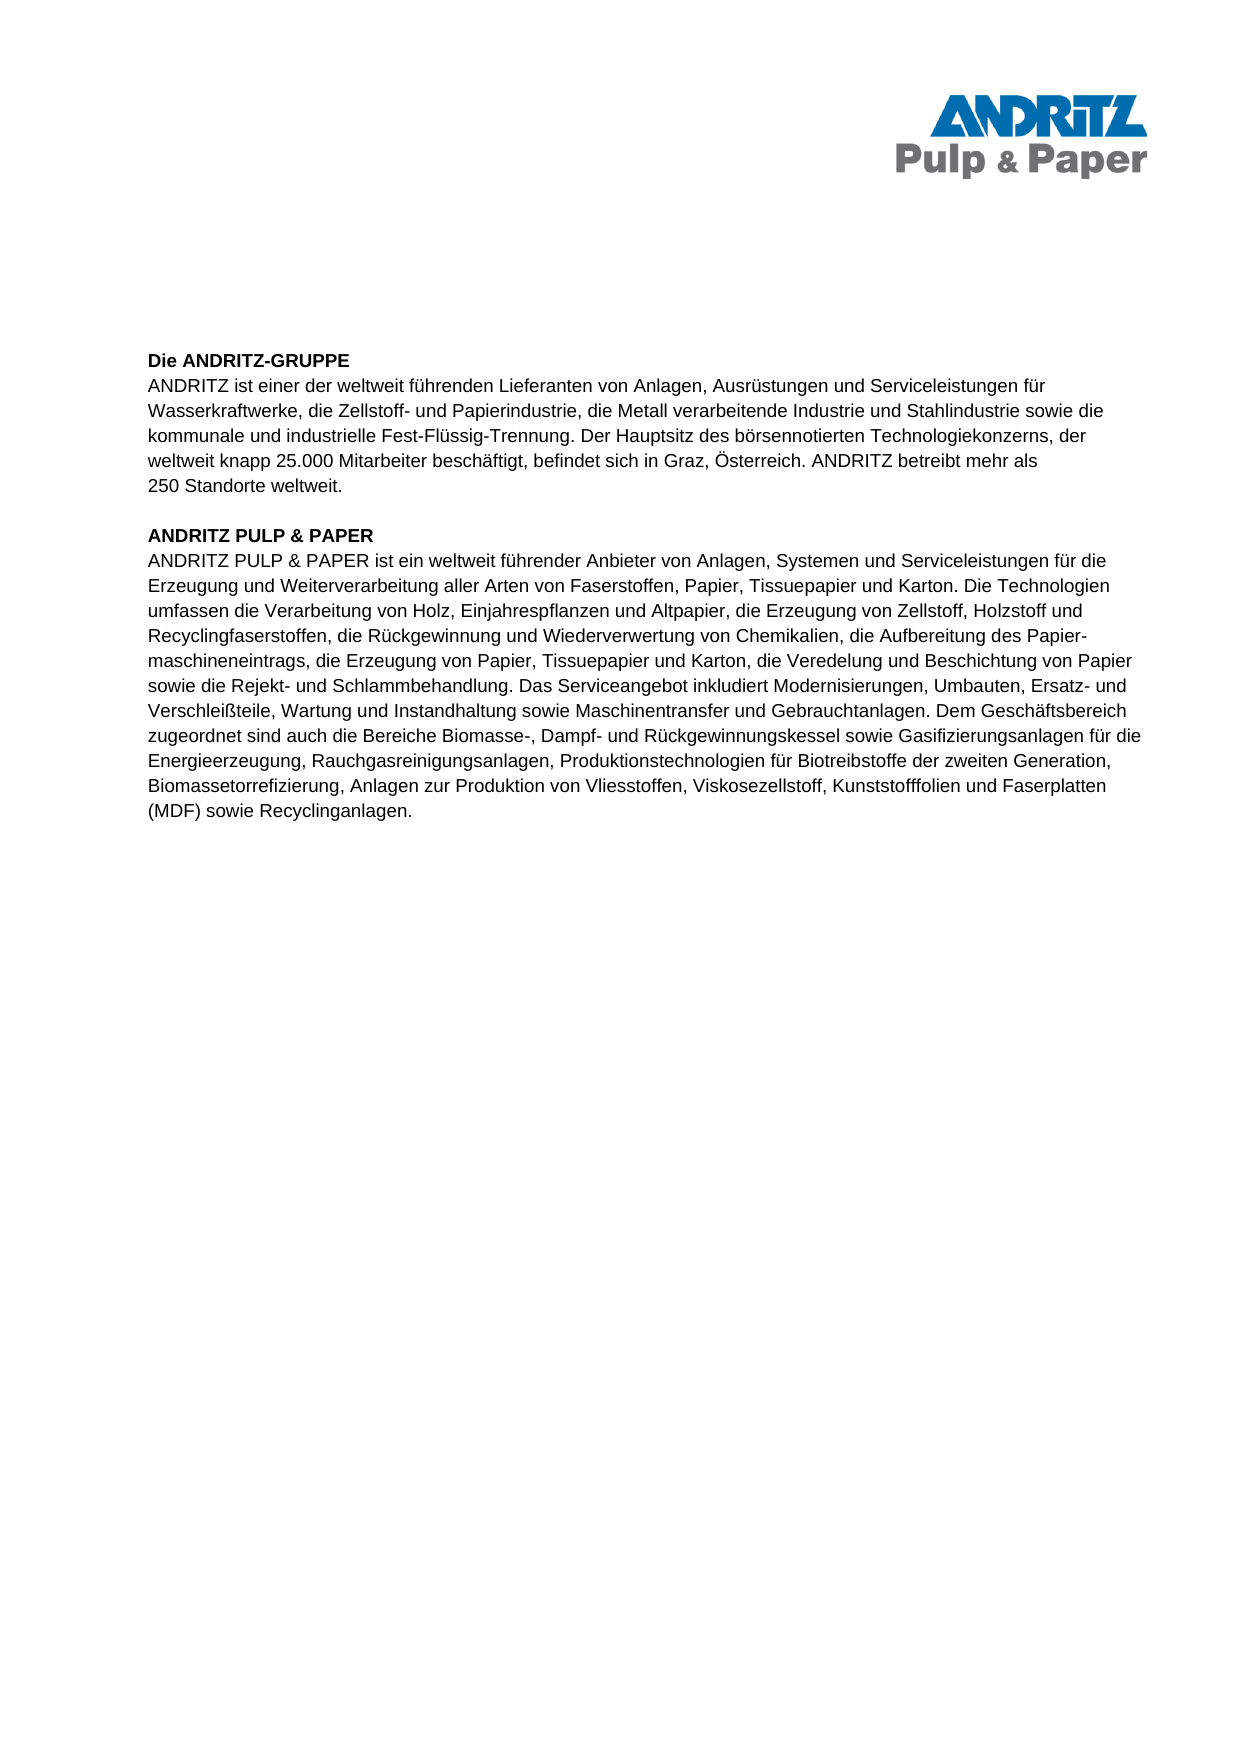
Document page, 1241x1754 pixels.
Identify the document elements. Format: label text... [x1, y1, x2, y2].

text ANDRITZ PULP & PAPER ist ein weltweit führender Anbieter von Anlagen, Systemen und Serviceleistungen für die Erzeugung und Weiterverarbeitung aller Arten von Faserstoffen, Papier, Tissuepapier und Karton. Die Technologien umfassen die Verarbeitung von Holz, Einjahrespflanzen und Altpapier, die Erzeugung von Zellstoff, Holzstoff und Recyclingfaserstoffen, die Rückgewinnung und Wiederverwertung von Chemikalien, die Aufbereitung des Papiermaschineneintrags, die Erzeugung von Papier, Tissuepapier und Karton, die Veredelung und Beschichtung von Papier sowie die Rejekt- und Schlammbehandlung. Das Serviceangebot inkludiert Modernisierungen, Umbauten, Ersatz- und Verschleißteile, Wartung und Instandhaltung sowie Maschinentransfer und Gebrauchtanlagen. Dem Geschäftsbereich zugeordnet sind auch die Bereiche Biomasse-, Dampf- und Rückgewinnungskessel sowie Gasifizierungsanlagen für die Energieerzeugung, Rauchgasreinigungsanlagen, Produktionstechnologien für Biotreibstoffe der zweiten Generation, Biomassetorrefizierung, Anlagen zur Produktion von Vliesstoffen, Viskosezellstoff, Kunststofffolien und Faserplatten (MDF) sowie Recyclinganlagen. [148, 547, 1152, 822]
text ANDRITZ ist einer der weltweit führenden Lieferanten von Anlagen, Ausrüstungen und Serviceleistungen für Wasserkraftwerke, die Zellstoff- und Papierindustrie, die Metall verarbeitende Industrie und Stahlindustrie sowie die kommunale und industrielle Fest-Flüssig-Trennung. Der Hauptsitz des börsennotierten Technologiekonzerns, der weltweit knapp 25.000 Mitarbeiter beschäftigt, befindet sich in Graz, Österreich. ANDRITZ betreibt mehr als 250 Standorte weltweit. [148, 372, 1152, 497]
text ANDRITZ PULP & PAPER [148, 522, 1152, 547]
text Die ANDRITZ-GRUPPE [148, 347, 1152, 372]
picture [896, 95, 1148, 179]
